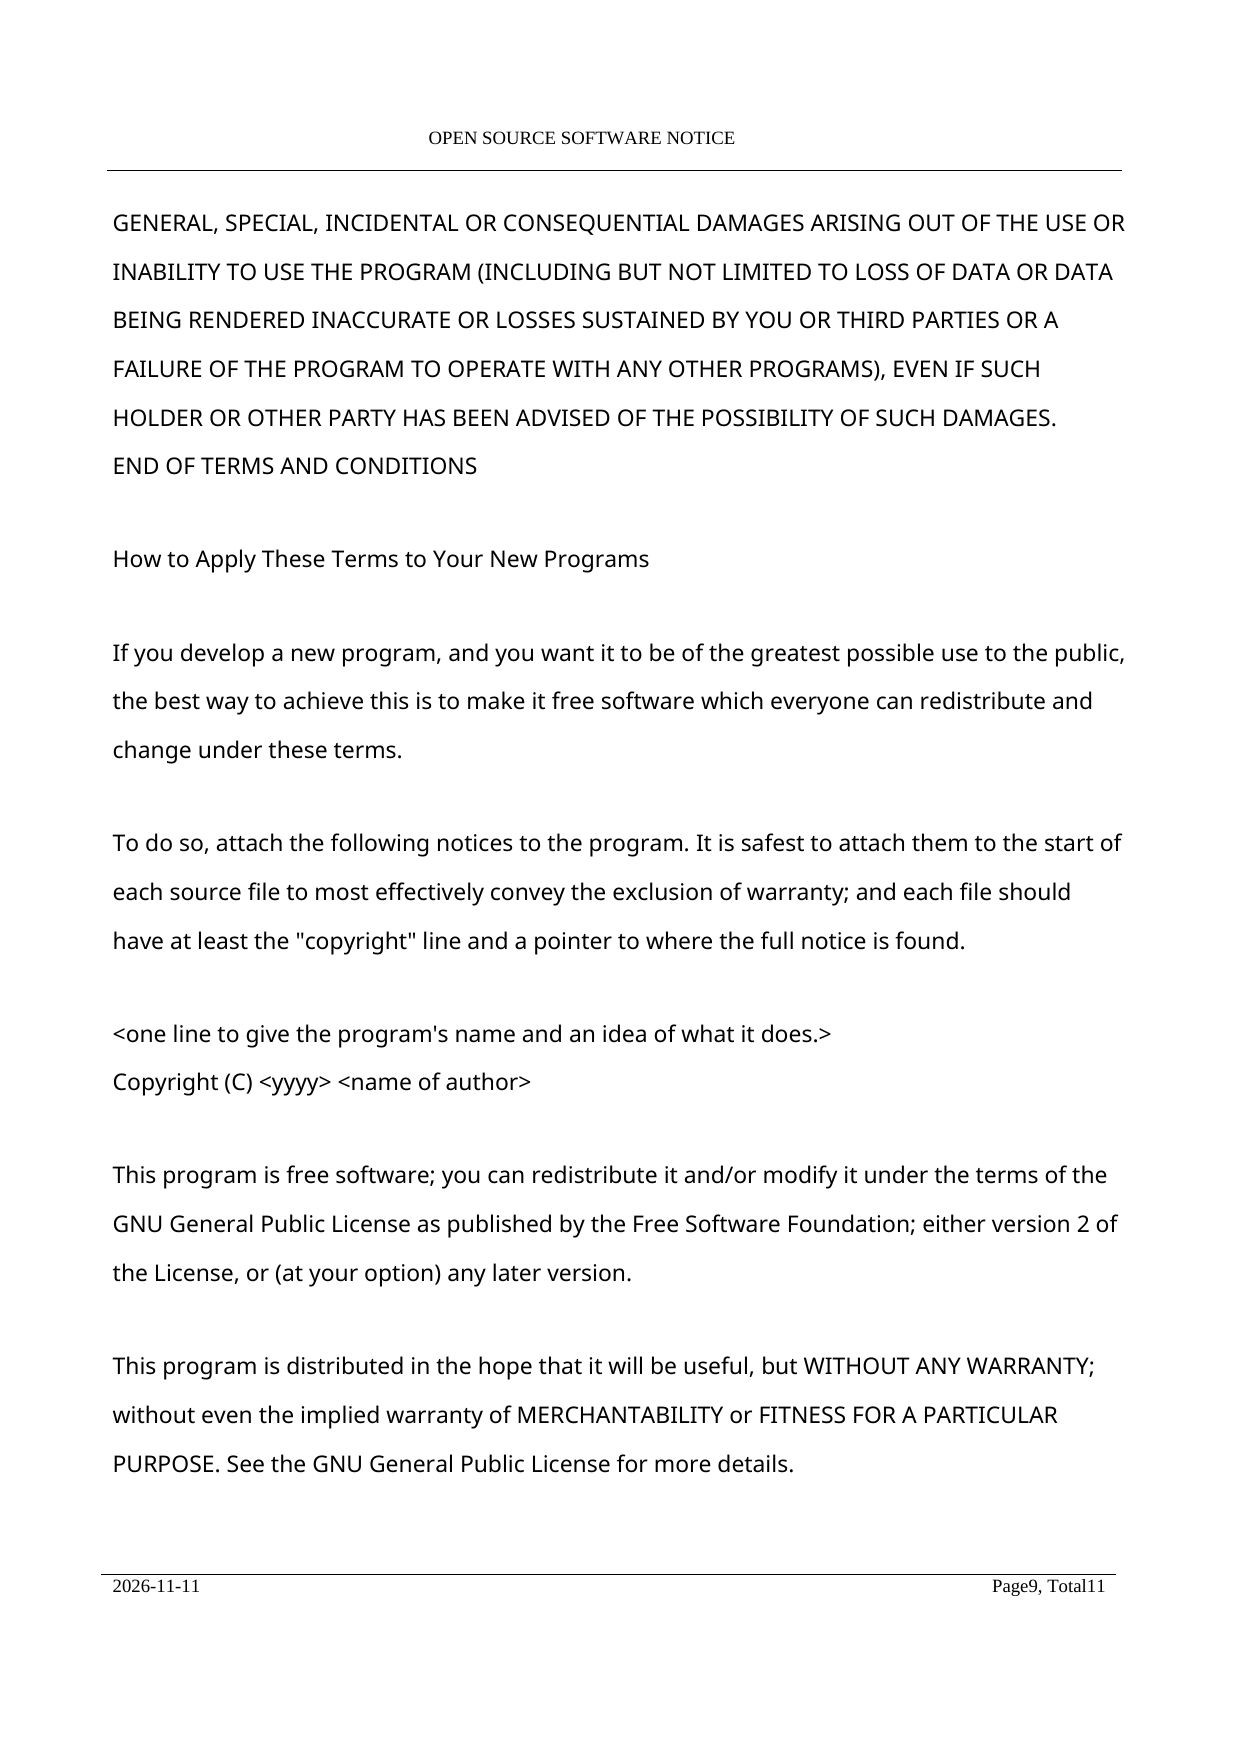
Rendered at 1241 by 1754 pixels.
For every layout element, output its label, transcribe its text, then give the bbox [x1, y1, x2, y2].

text Copyright (C) <yyyy> <name of author> [112, 1066, 1128, 1098]
text <one line to give the program's name and an idea of what it does.> [112, 1017, 1128, 1050]
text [112, 206, 1128, 434]
text This program is distributed in the hope that it will be useful, but WITHOUT ANY WARRANTY; without even the implied warranty of MERCHANTABILITY or FITNESS FOR A PARTICULAR PURPOSE. See the GNU General Public License for more details. [112, 1349, 1128, 1479]
text END OF TERMS AND CONDITIONS [112, 449, 1128, 482]
text This program is free software; you can redistribute it and/or modify it under the terms of the GNU General Public License as published by the Free Software Foundation; either version 2 of the License, or (at your option) any later version. [112, 1159, 1128, 1289]
text To do so, attach the following notices to the program. It is safest to attach them to the start of each source file to most effectively convey the exclusion of warranty; and each file should have at least the "copyright" line and a pointer to where the full notice is found. [112, 827, 1128, 957]
text How to Apply These Terms to Your New Programs [112, 543, 1128, 575]
text If you develop a new program, and you want it to be of the greatest possible use to the public, the best way to achieve this is to make it free software which everyone can redistribute and change under these terms. [112, 636, 1128, 766]
